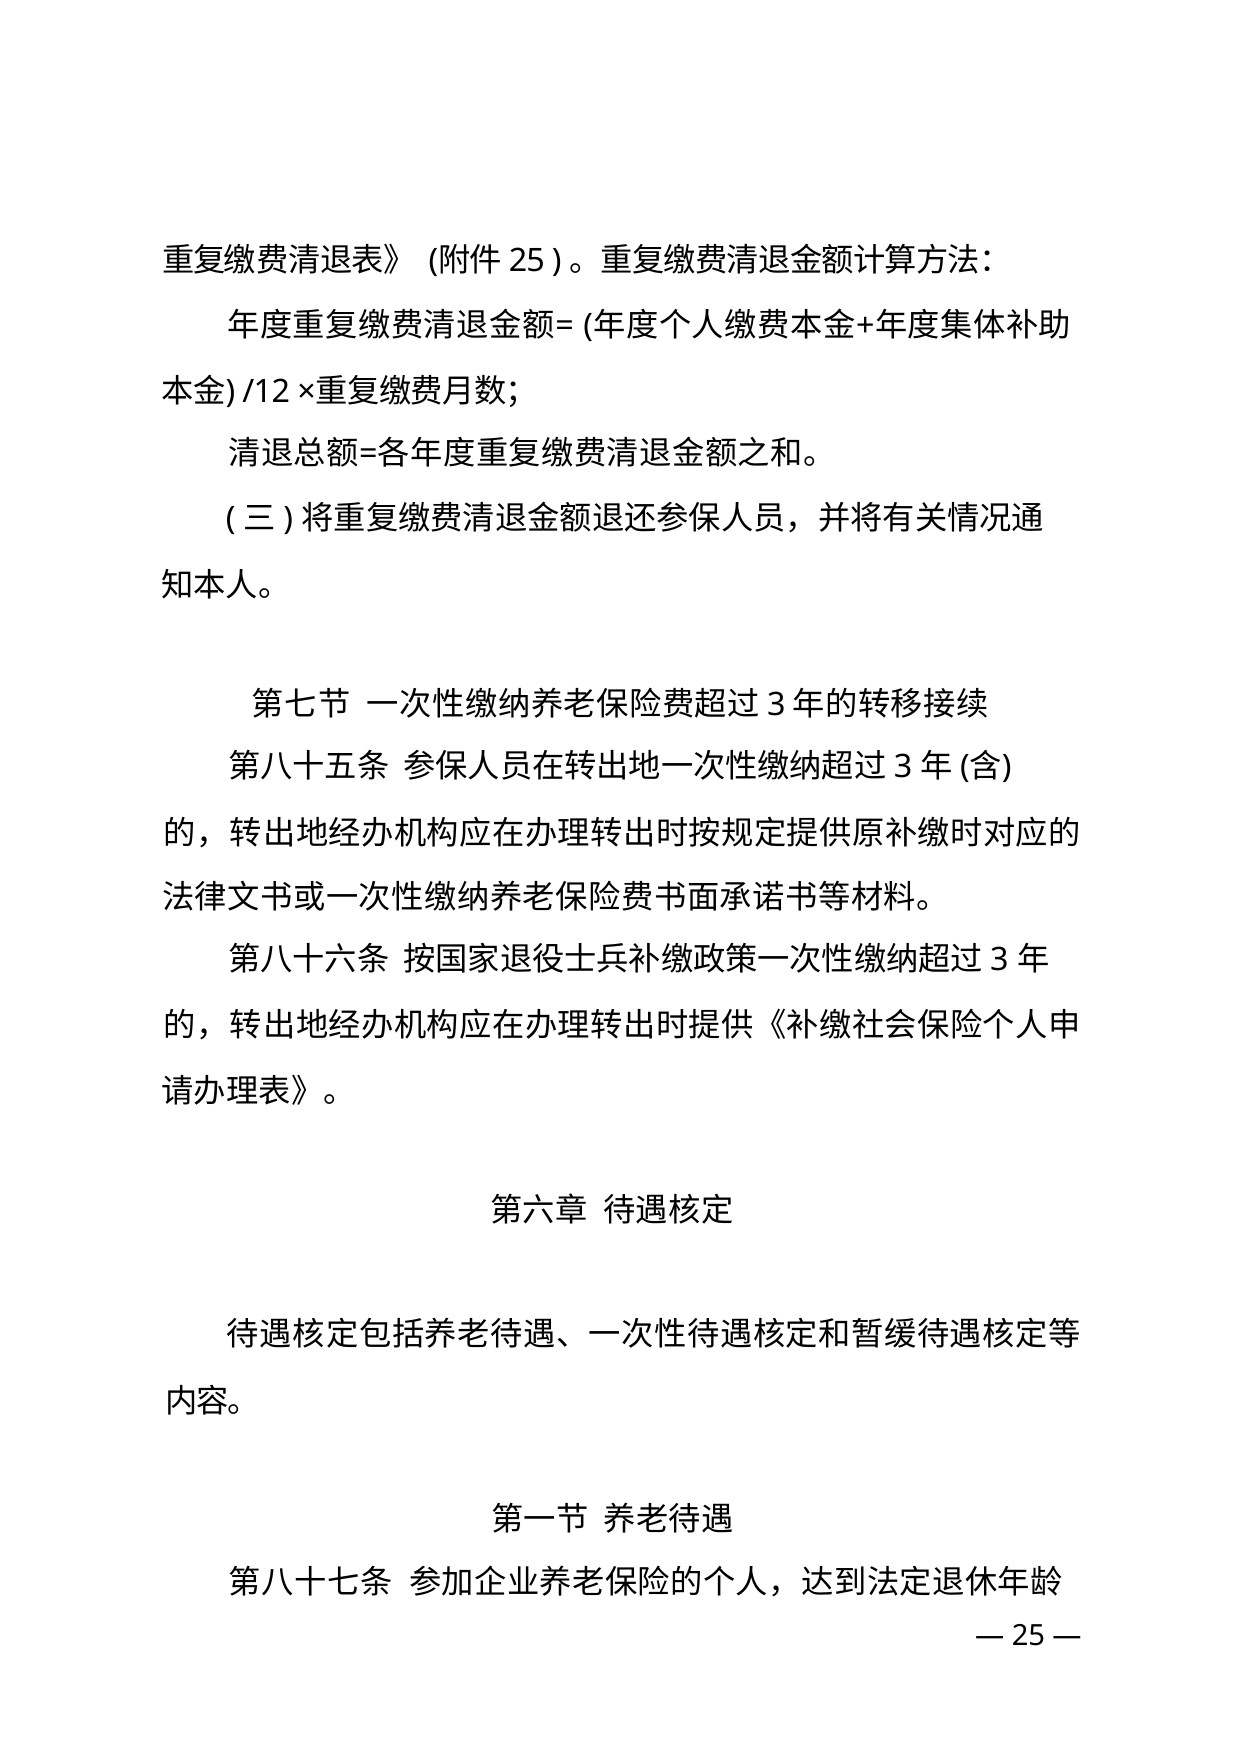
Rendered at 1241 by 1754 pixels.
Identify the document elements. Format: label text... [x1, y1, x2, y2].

text 待遇核定包括养老待遇、一次性待遇核定和暂缓待遇核定等 内容。 [165, 1308, 1081, 1421]
text 第八十六条 按国家退役士兵补缴政策一次性缴纳超过 3 年 [228, 936, 1081, 979]
text 第八十七条 参加企业养老保险的个人，达到法定退休年龄 [228, 1559, 1081, 1602]
text 的，转出地经办机构应在办理转出时提供《补缴社会保险个人申 请办理表》。 [161, 999, 1081, 1112]
text 的，转出地经办机构应在办理转出时按规定提供原补缴时对应的 法律文书或一次性缴纳养老保险费书面承诺书等材料。 [162, 807, 1081, 918]
text 第八十五条 参保人员在转出地一次性缴纳超过 3 年 (含) [228, 744, 1081, 786]
text 年度重复缴费清退金额= (年度个人缴费本金+年度集体补助 本金) /12 ×重复缴费月数； [161, 299, 1081, 412]
text 重复缴费清退表》 (附件 25 ) 。重复缴费清退金额计算方法： [162, 237, 1081, 280]
text 第七节 一次性缴纳养老保险费超过3年的转移接续 [251, 681, 1081, 724]
text 清退总额=各年度重复缴费清退金额之和。 [228, 430, 1081, 473]
text ( 三 ) 将重复缴费清退金额退还参保人员，并将有关情况通 知本人。 [161, 492, 1081, 606]
text 第一节 养老待遇 [491, 1496, 1081, 1539]
text 第六章 待遇核定 [490, 1187, 1081, 1231]
